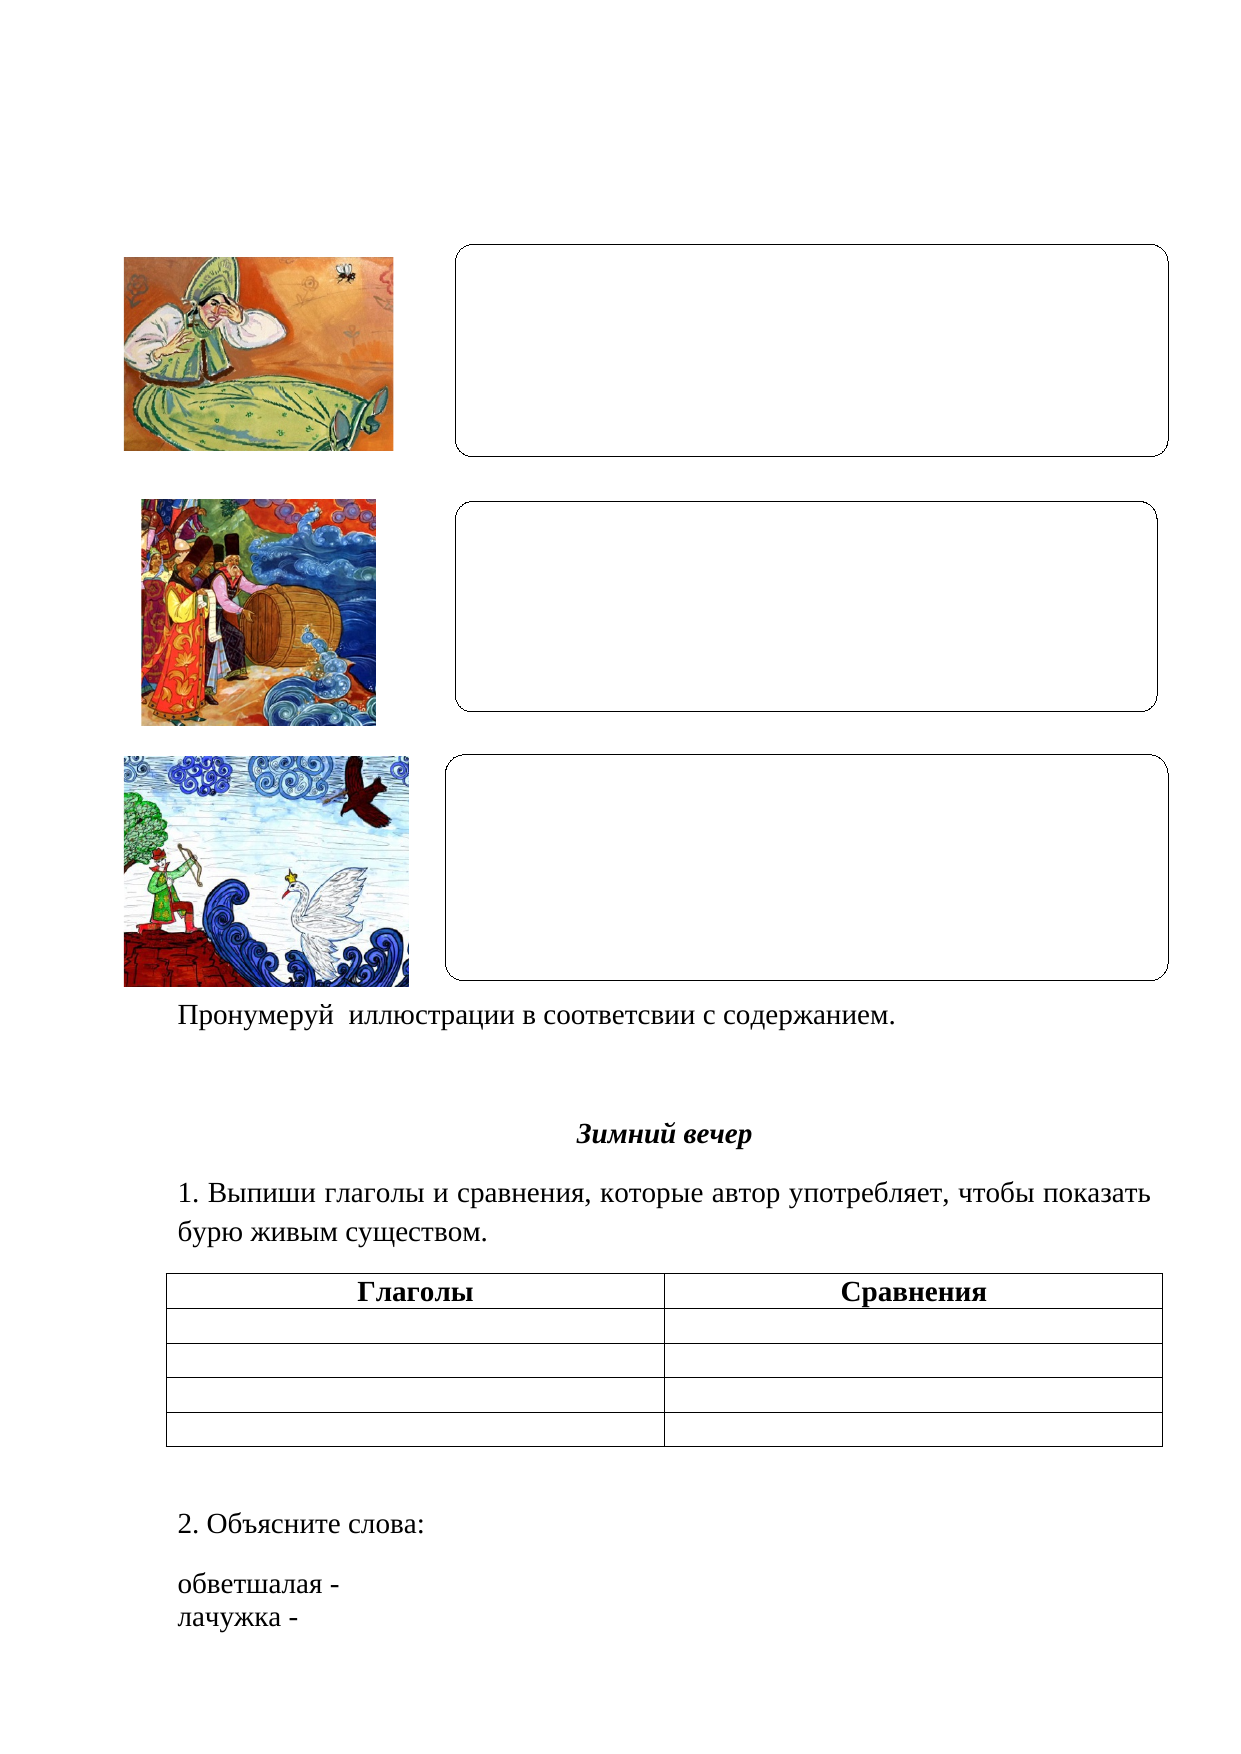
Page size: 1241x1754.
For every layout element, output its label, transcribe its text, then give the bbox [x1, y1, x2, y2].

picture [123, 257, 394, 451]
text обветшалая - [177, 1566, 1152, 1599]
table_cell [665, 1413, 1162, 1446]
picture [123, 756, 409, 987]
table_header Сравнения [665, 1274, 1162, 1308]
table_cell [167, 1344, 664, 1377]
table_cell [167, 1309, 664, 1342]
table_cell [167, 1378, 664, 1412]
table_cell [665, 1309, 1162, 1342]
text 2. Объясните слова: [177, 1507, 1152, 1540]
table_cell [167, 1413, 664, 1446]
picture [141, 499, 376, 726]
table_cell [665, 1344, 1162, 1377]
text лачужка - [177, 1599, 1152, 1633]
text Пронумеруй иллюстрации в соответсвии с содержанием. [177, 997, 1152, 1031]
table_cell [665, 1378, 1162, 1412]
text Зимний вечер [177, 1116, 1152, 1149]
text 1. Выпиши глаголы и сравнения, которые автор употребляет, чтобы показать бурю живым существом. [177, 1175, 1152, 1247]
table_header Глаголы [167, 1274, 664, 1308]
